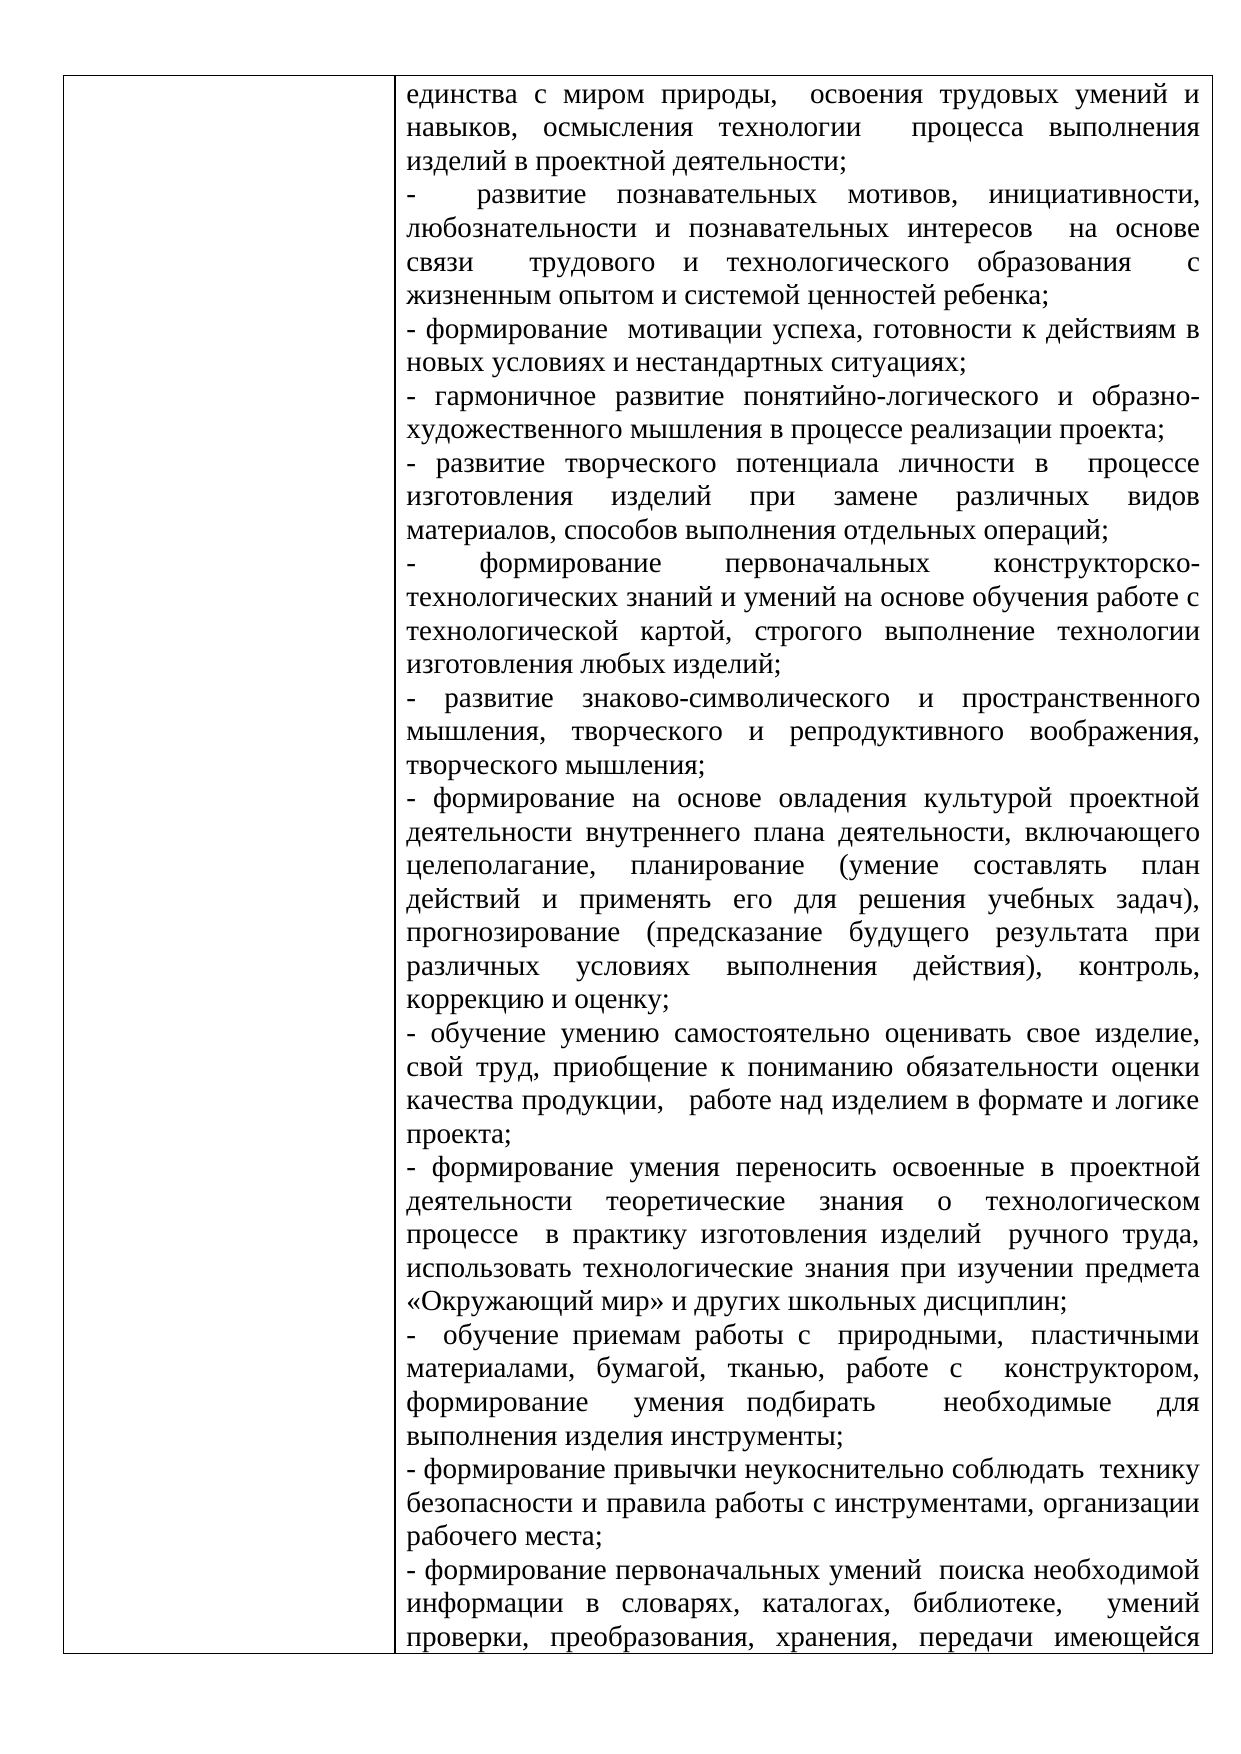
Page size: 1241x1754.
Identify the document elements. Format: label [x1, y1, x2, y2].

table_cell [64, 76, 394, 1652]
table_cell [396, 76, 1212, 1652]
